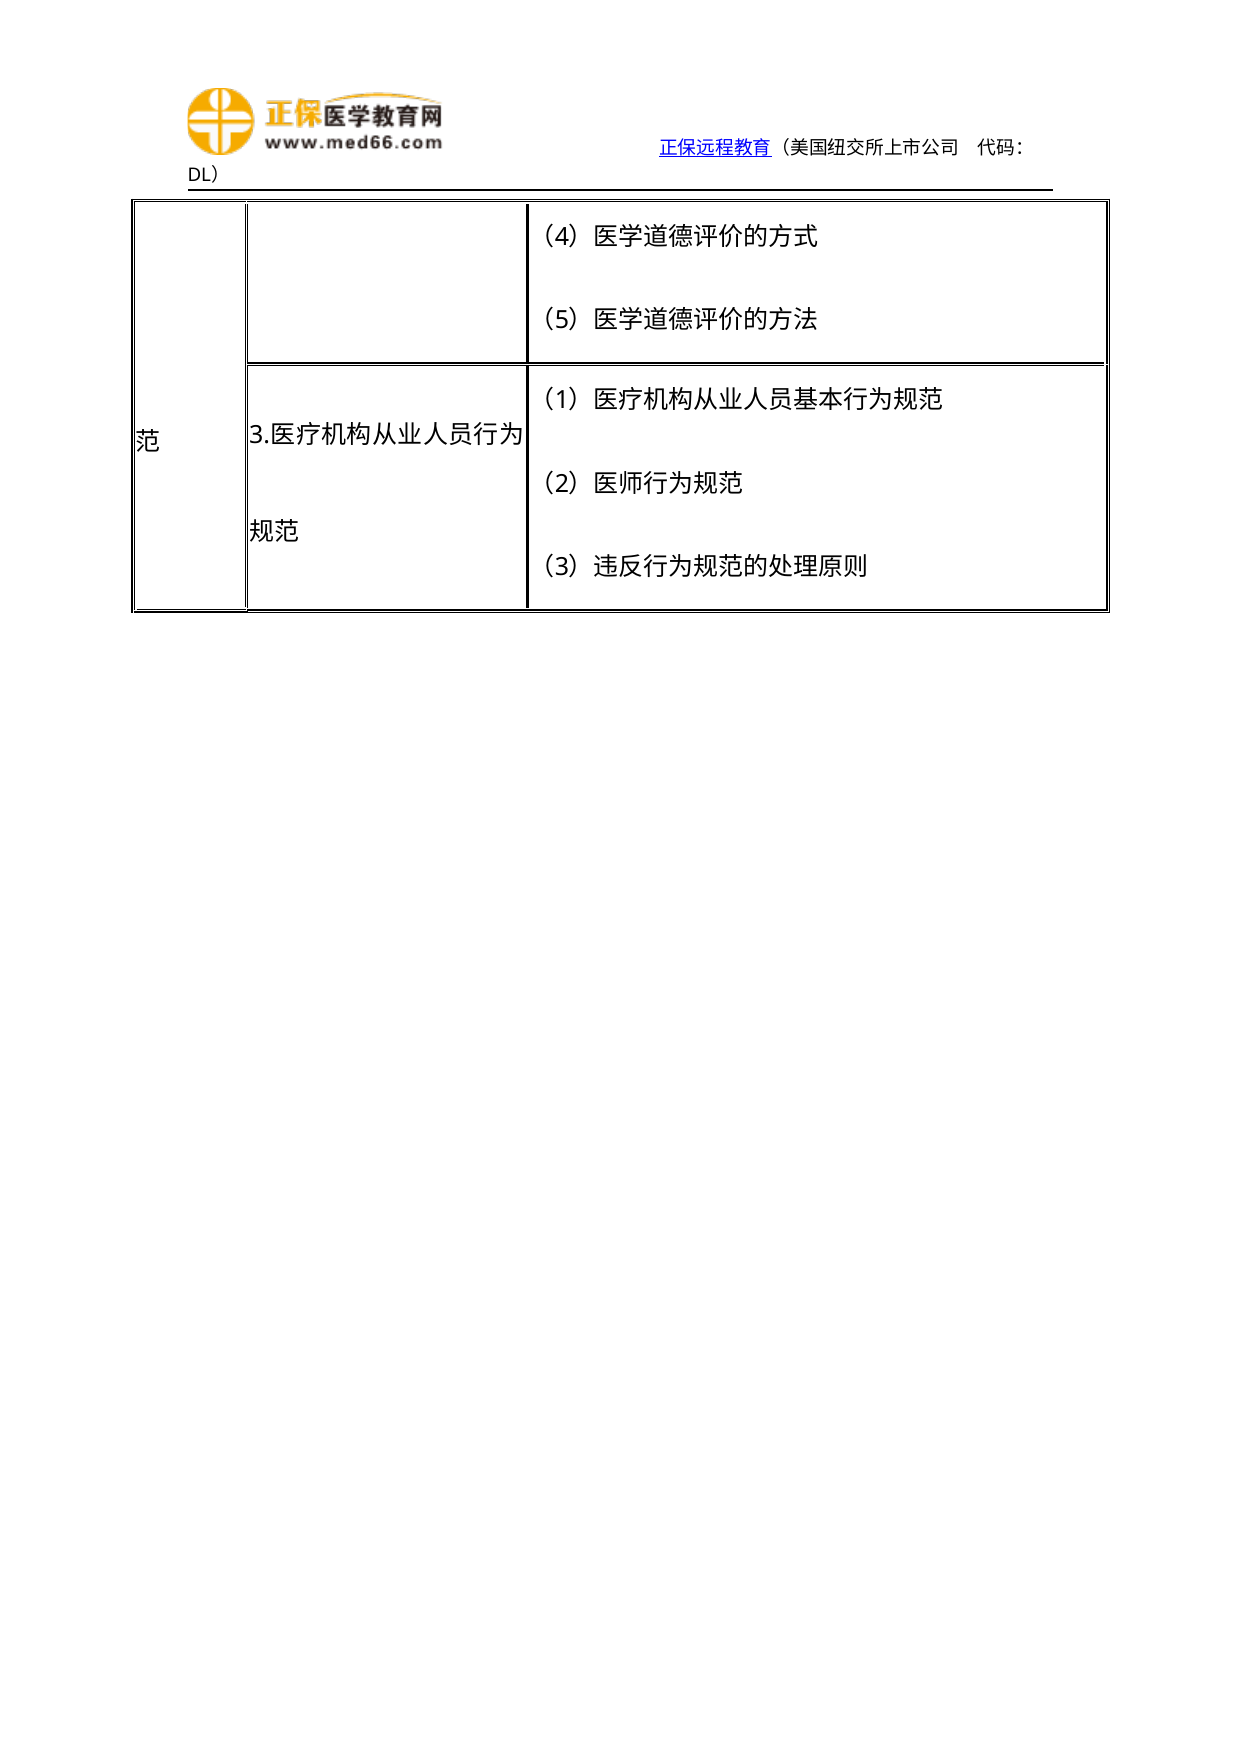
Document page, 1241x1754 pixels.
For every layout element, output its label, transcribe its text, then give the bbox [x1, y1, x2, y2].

table_cell 2.医学道德评价 [247, 202, 527, 362]
picture [187, 88, 449, 155]
table_cell （1）医疗机构从业人员基本行为规范 （2）医师行为规范 （3）违反行为规范的处理原则 [527, 362, 1107, 609]
table_cell （1）医学道德评价的含义和意义 （2）医学道德评价的标准 （3）医学道德评价的依据 （4）医学道德评价的方式 （5）医学道德评价的方法 [527, 202, 1106, 362]
table_cell 3.医疗机构从业人员行为规范 [247, 366, 527, 609]
